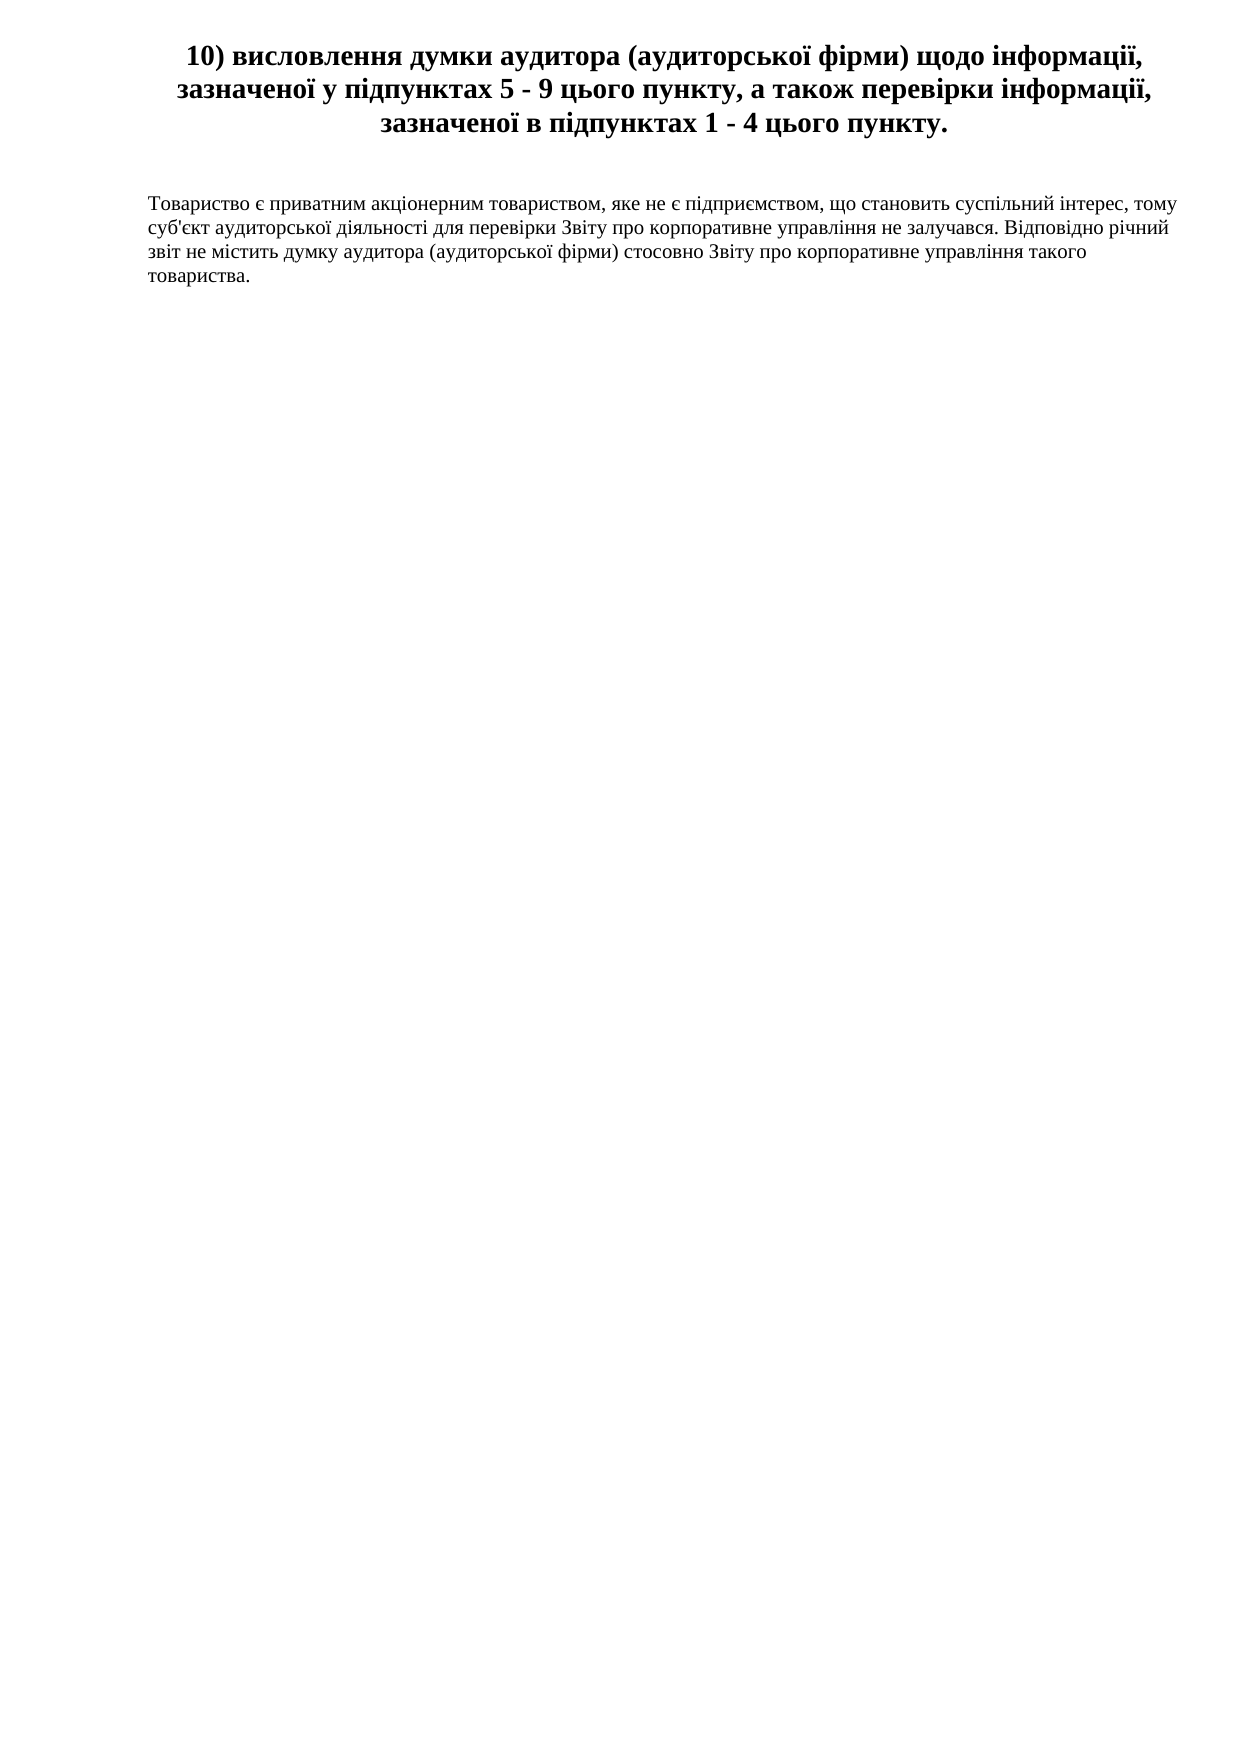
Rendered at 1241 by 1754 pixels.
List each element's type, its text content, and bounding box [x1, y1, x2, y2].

text Товариство є приватним акціонерним товариством, яке не є підприємством, що становить суспільний інтерес, тому суб'єкт аудиторської діяльності для перевірки Звіту про корпоративне управління не залучався. Відповідно річний звіт не містить думку аудитора (аудиторської фірми) стосовно Звіту про корпоративне управління такого товариства. [148, 191, 1181, 287]
text 10) висловлення думки аудитора (аудиторської фірми) щодо інформації, зазначеної у підпунктах 5 - 9 цього пункту, а також перевірки інформації, зазначеної в підпунктах 1 - 4 цього пункту. [148, 38, 1181, 138]
